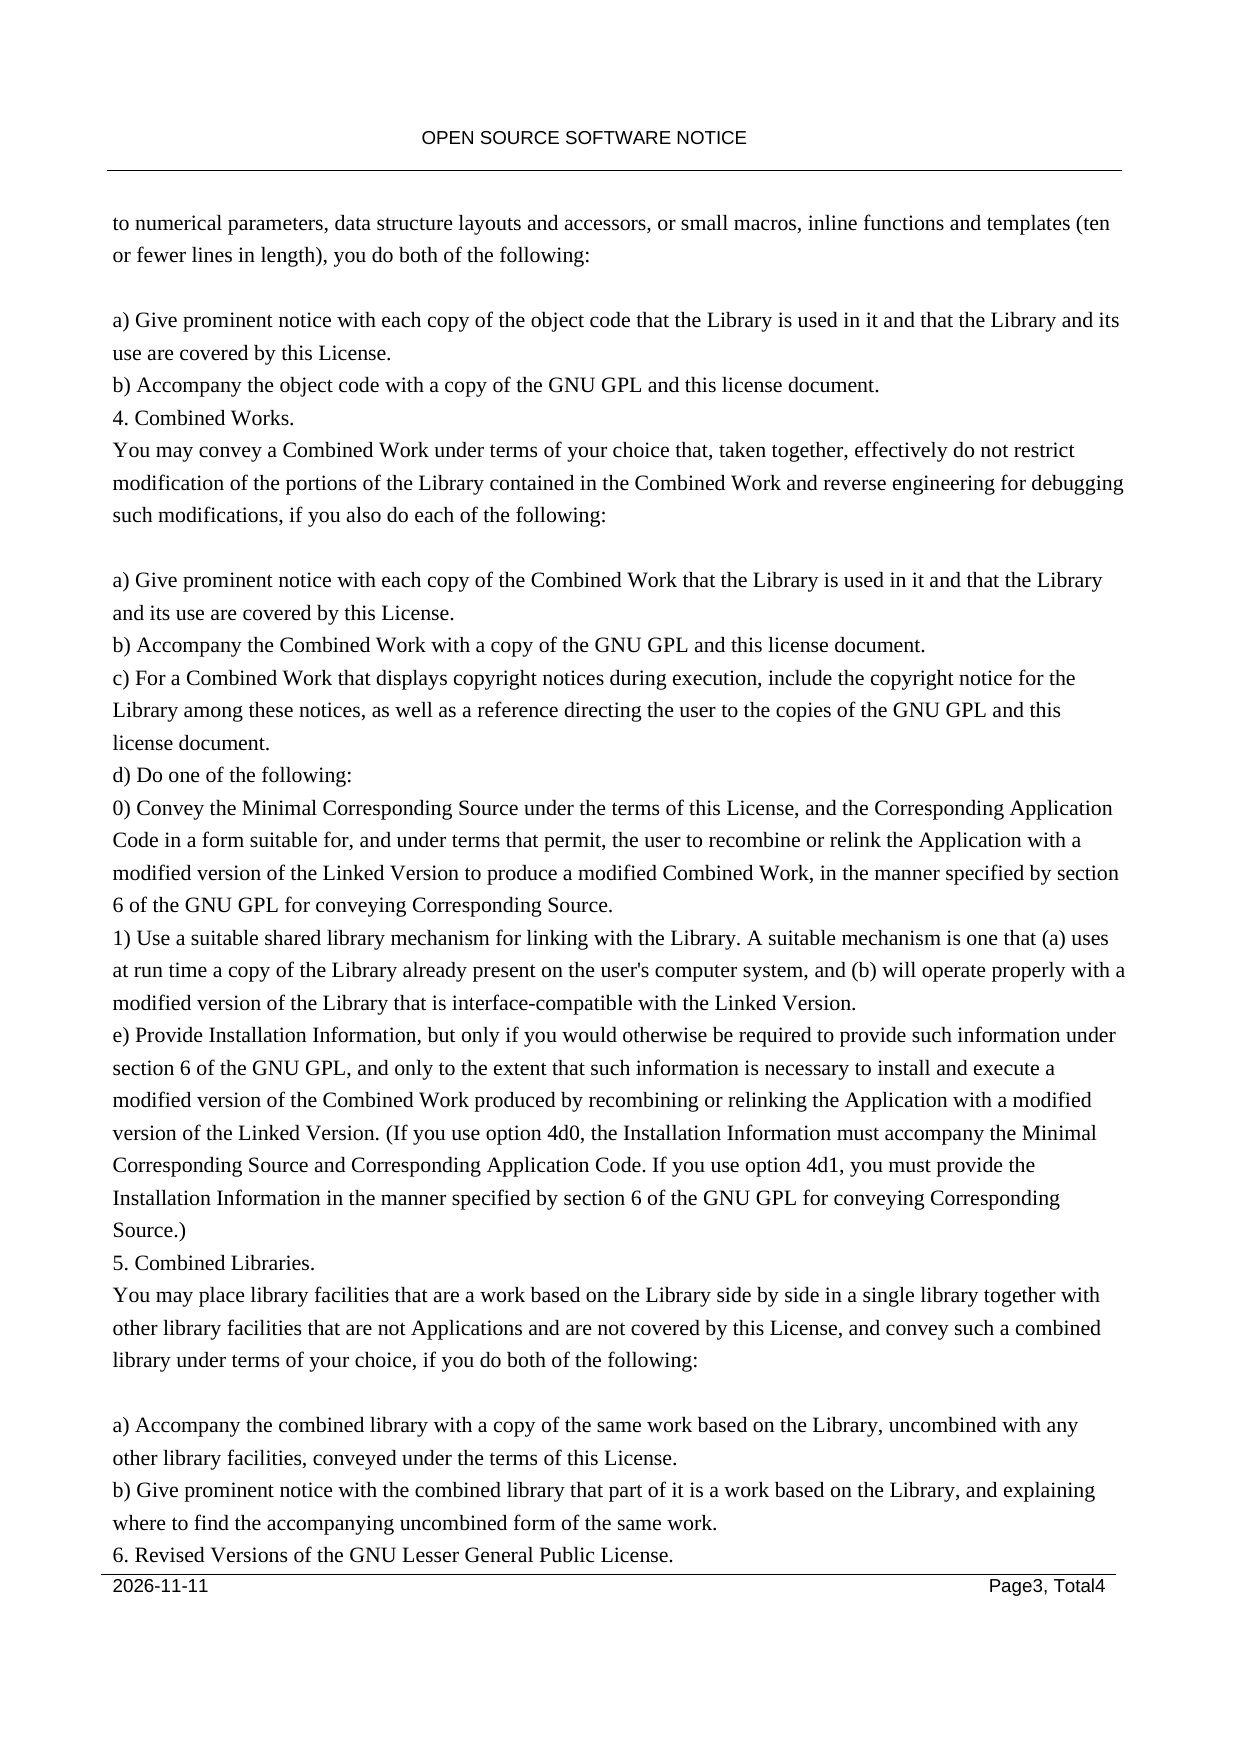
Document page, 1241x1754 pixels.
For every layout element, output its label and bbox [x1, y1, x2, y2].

text [112, 206, 1128, 1571]
